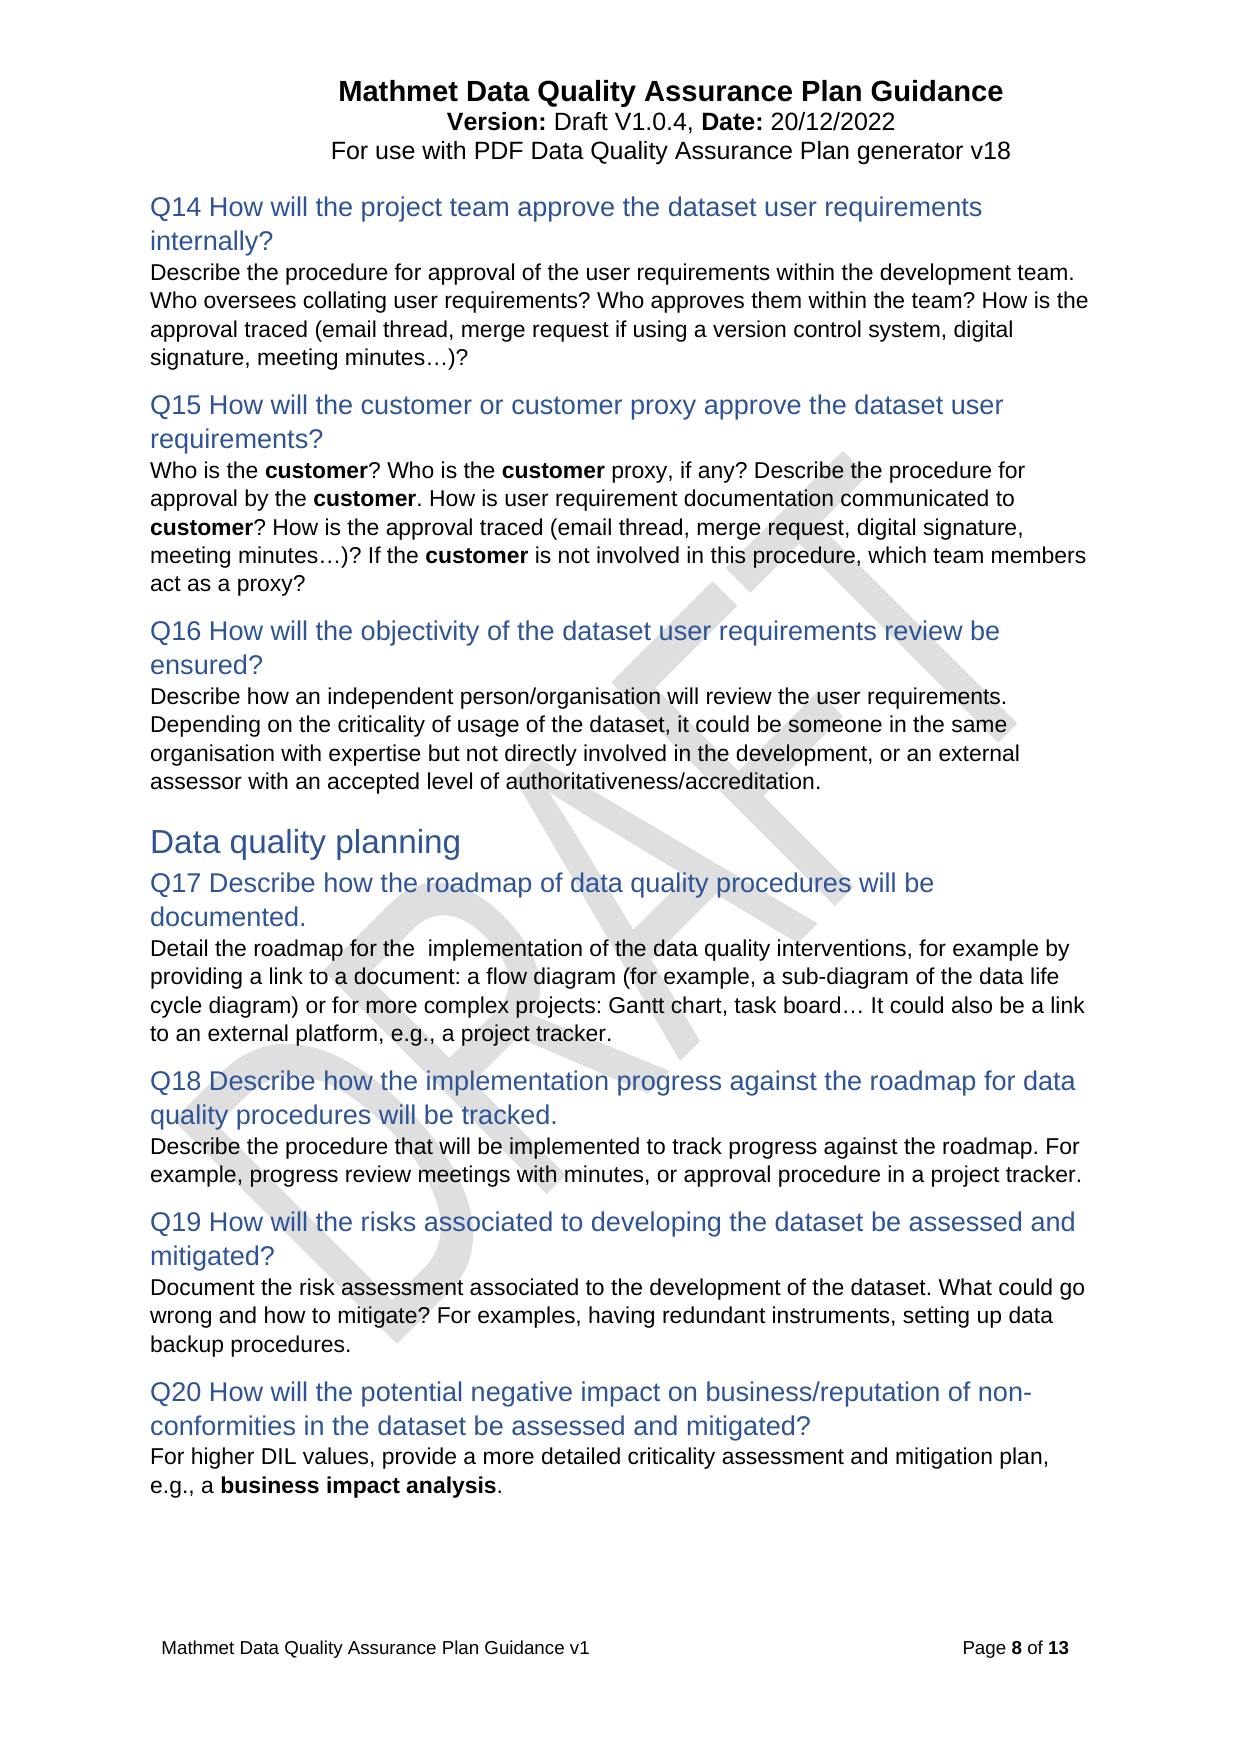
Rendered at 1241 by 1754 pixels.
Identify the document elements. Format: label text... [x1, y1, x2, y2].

subtitle Q16 How will the objectivity of the dataset user requirements review be ensured? [150, 615, 1090, 680]
text Detail the roadmap for the implementation of the data quality interventions, for example by providing a link to a document: a flow diagram (for example, a sub-diagram of the data life cycle diagram) or for more complex projects: Gantt chart, task board… It could also be a link to an external platform, e.g., a project tracker. [150, 935, 1090, 1046]
text Who is the customer? Who is the customer proxy, if any? Describe the procedure for approval by the customer. How is user requirement documentation communicated to customer? How is the approval traced (email thread, merge request, digital signature, meeting minutes…)? If the customer is not involved in this procedure, which team members act as a proxy? [150, 457, 1090, 597]
text Document the risk assessment associated to the development of the dataset. What could go wrong and how to mitigate? For examples, having redundant instruments, setting up data backup procedures. [150, 1274, 1090, 1357]
text Describe the procedure that will be implemented to track progress against the roadmap. For example, progress review meetings with minutes, or approval procedure in a project tracker. [150, 1133, 1090, 1187]
subtitle Q18 Describe how the implementation progress against the roadmap for data quality procedures will be tracked. [150, 1065, 1090, 1130]
subtitle Q14 How will the project team approve the dataset user requirements internally? [150, 191, 1090, 256]
text Describe how an independent person/organisation will review the user requirements. Depending on the criticality of usage of the dataset, it could be someone in the same organisation with expertise but not directly involved in the development, or an external assessor with an accepted level of authoritativeness/accreditation. [150, 683, 1090, 794]
subtitle Q15 How will the customer or customer proxy approve the dataset user requirements? [150, 389, 1090, 454]
subtitle Q20 How will the potential negative impact on business/reputation of non-conformities in the dataset be assessed and mitigated? [150, 1376, 1090, 1441]
subtitle Data quality planning [150, 822, 1090, 860]
subtitle Q17 Describe how the roadmap of data quality procedures will be documented. [150, 867, 1090, 932]
subtitle Q19 How will the risks associated to developing the dataset be assessed and mitigated? [150, 1206, 1090, 1271]
text Describe the procedure for approval of the user requirements within the development team. Who oversees collating user requirements? Who approves them within the team? How is the approval traced (email thread, merge request if using a version control system, digital signature, meeting minutes…)? [150, 259, 1090, 370]
text For higher DIL values, provide a more detailed criticality assessment and mitigation plan, e.g., a business impact analysis. [150, 1443, 1090, 1498]
